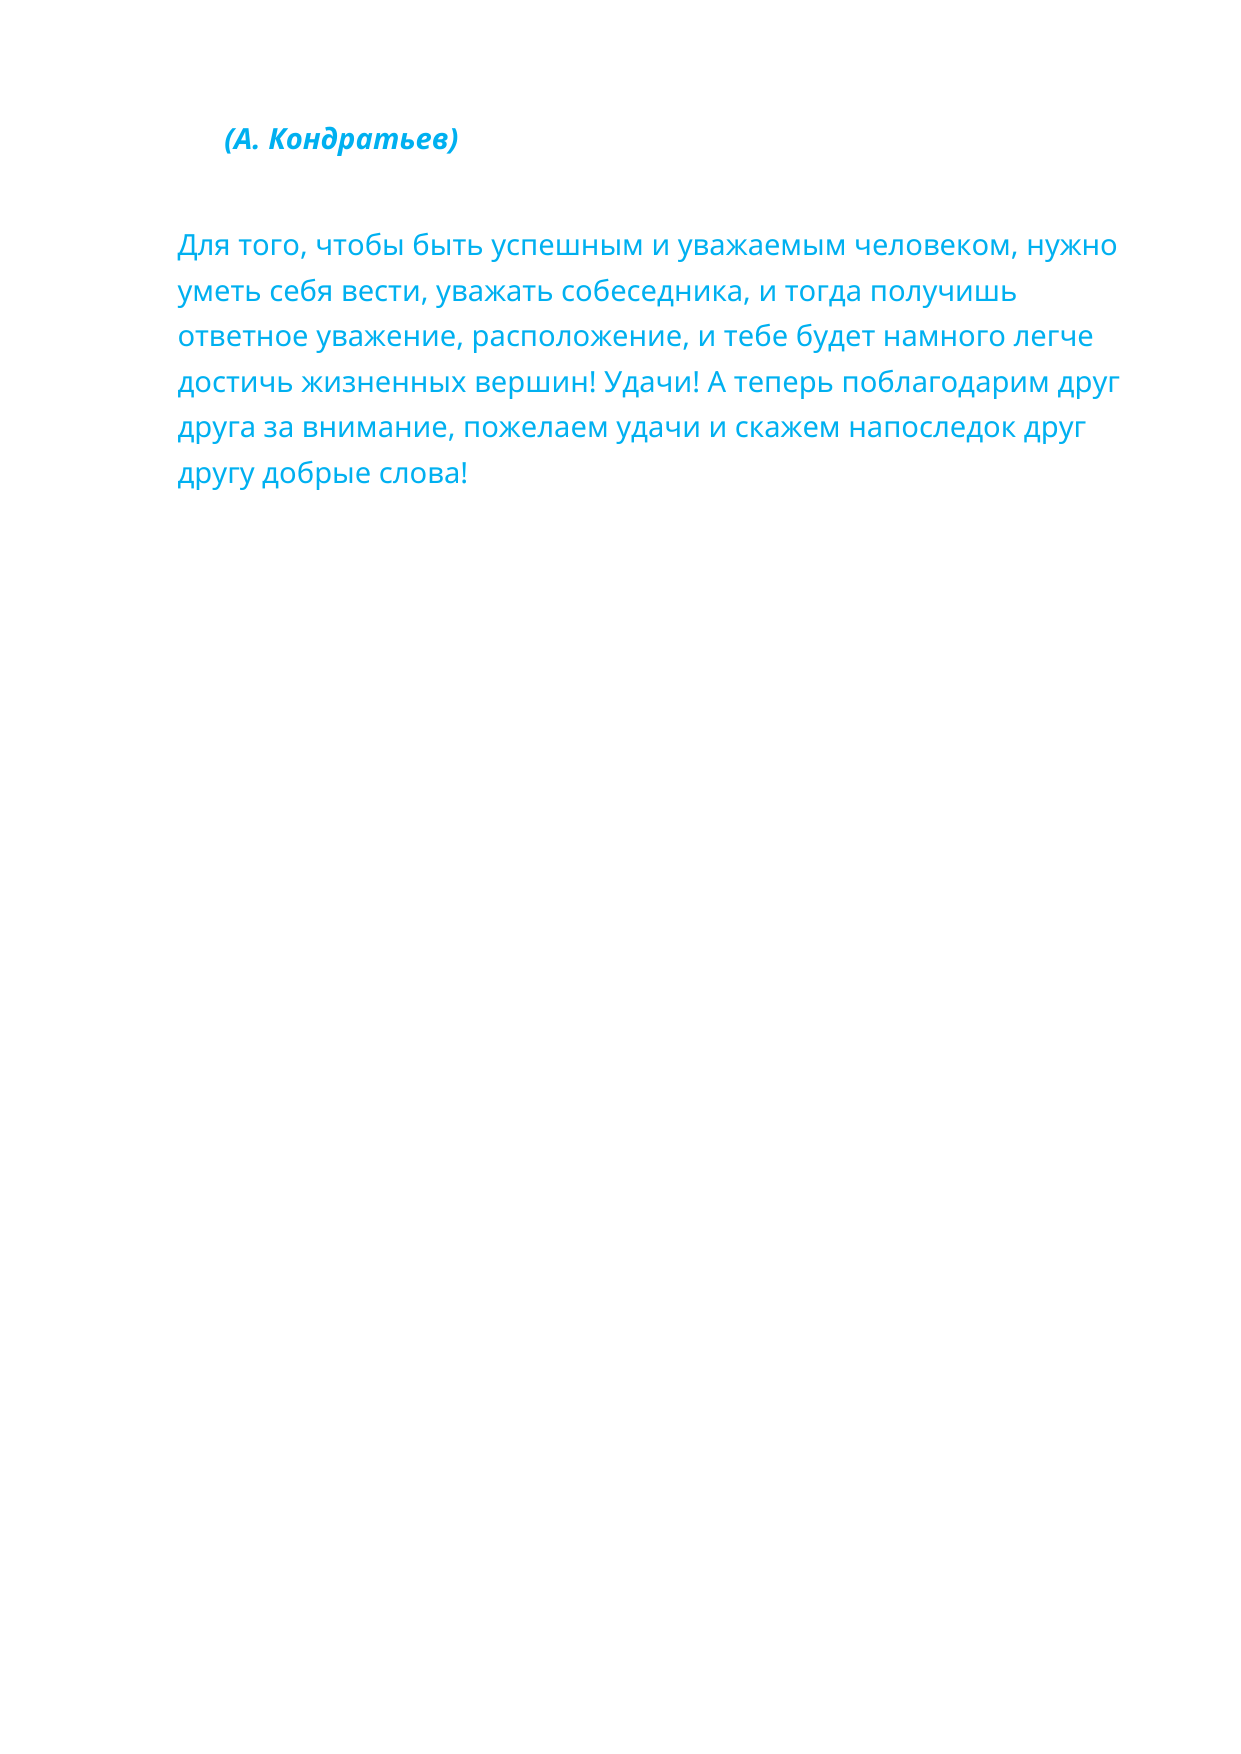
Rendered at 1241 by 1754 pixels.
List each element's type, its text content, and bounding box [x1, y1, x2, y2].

text Для того, чтобы быть успешным и уважаемым человеком, нужно уметь себя вести, уважать собеседника, и тогда получишь ответное уважение, расположение, и тебе будет намного легче достичь жизненных вершин! Удачи! А теперь поблагодарим друг друга за внимание, пожелаем удачи и скажем напоследок друг другу добрые слова! [177, 224, 1152, 492]
text (А. Кондратьев) [224, 118, 1136, 158]
